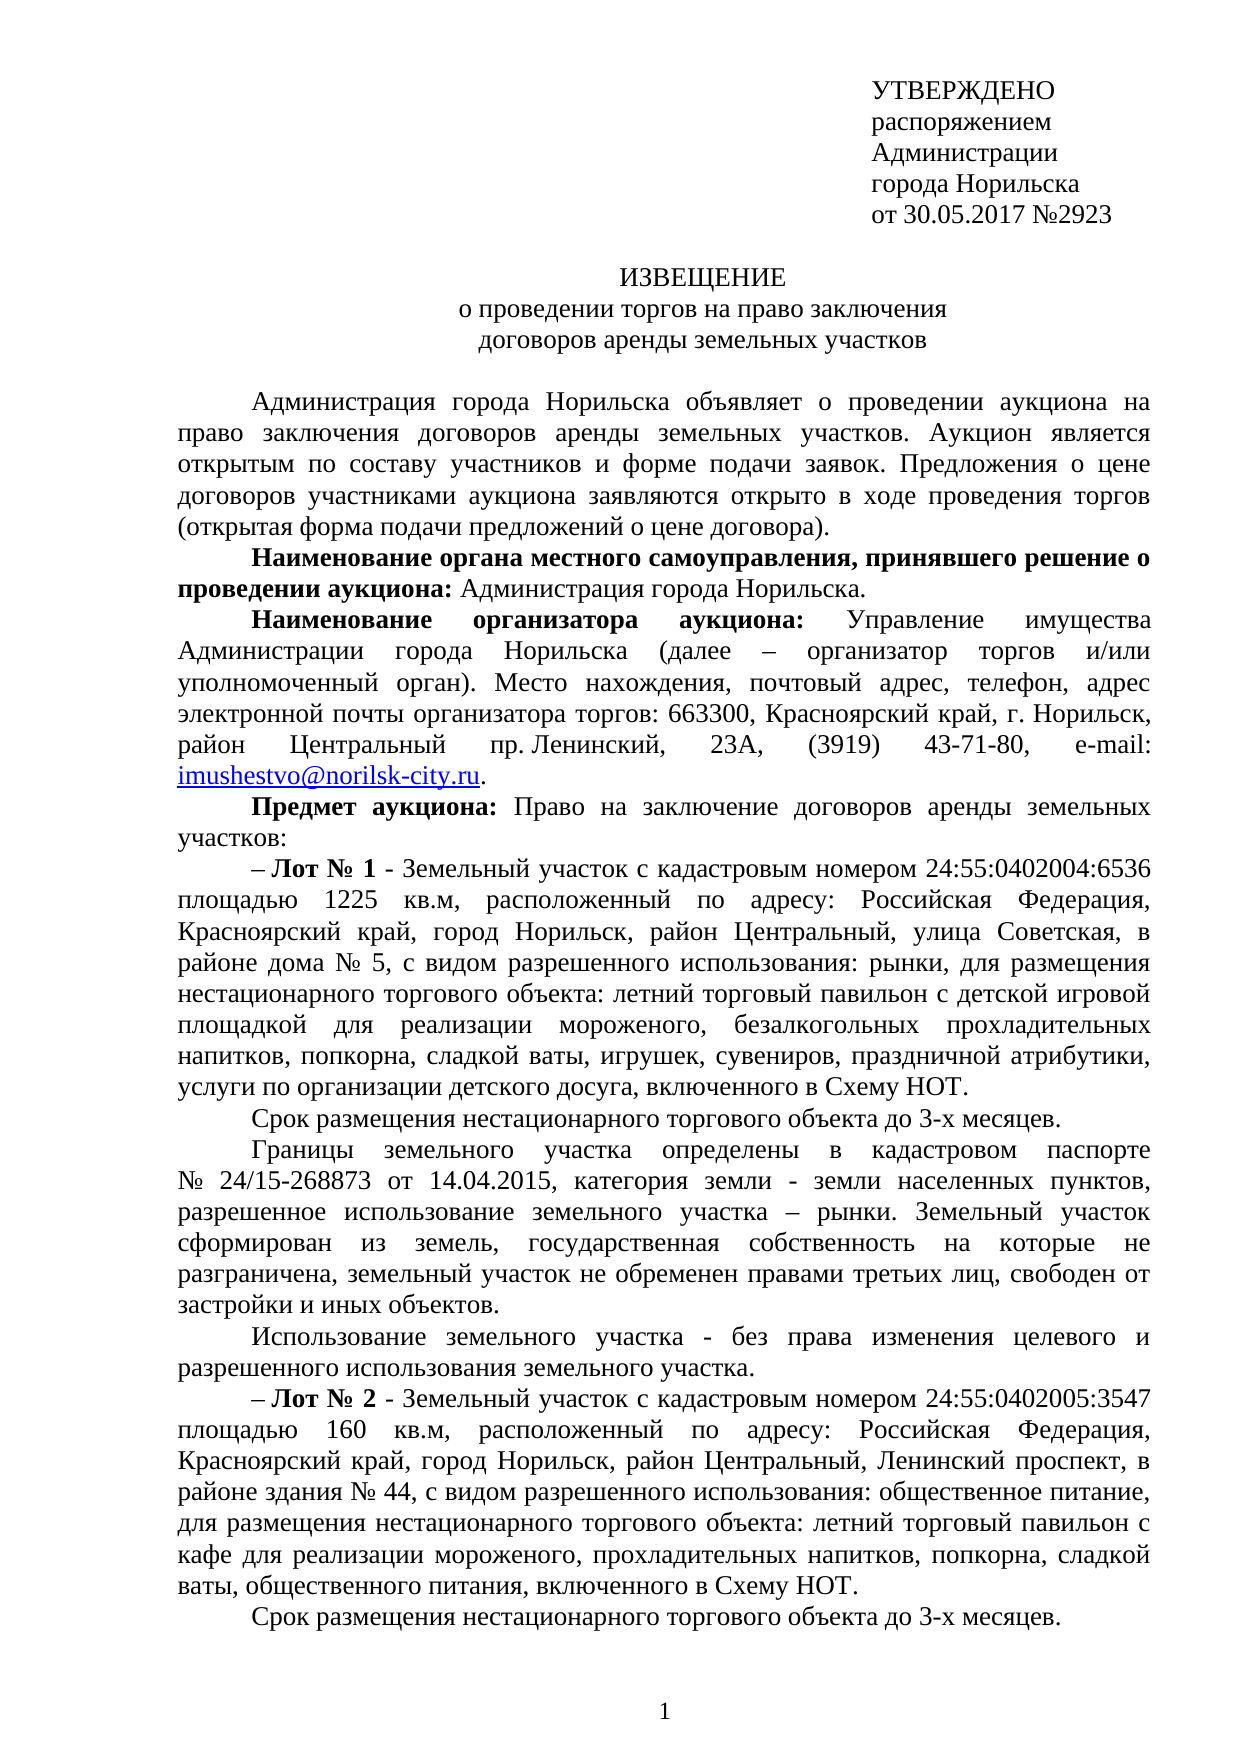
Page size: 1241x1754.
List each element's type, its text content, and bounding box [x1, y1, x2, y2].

text Срок размещения нестационарного торгового объекта до 3-х месяцев. [177, 1102, 1152, 1133]
text ИЗВЕЩЕНИЕ [177, 261, 1154, 292]
text от 30.05.2017 №2923 [871, 198, 1152, 229]
text Использование земельного участка - без права изменения целевого и разрешенного использования земельного участка. [177, 1320, 1152, 1382]
text Администрация города Норильска объявляет о проведении аукциона на право заключения договоров аренды земельных участков. Аукцион является открытым по составу участников и форме подачи заявок. Предложения о цене договоров участниками аукциона заявляются открыто в ходе проведения торгов (открытая форма подачи предложений о цене договора). [177, 385, 1152, 541]
text УТВЕРЖДЕНО [797, 74, 1152, 105]
text Срок размещения нестационарного торгового объекта до 3-х месяцев. [177, 1600, 1152, 1631]
text Границы земельного участка определены в кадастровом паспорте № 24/15-268873 от 14.04.2015, категория земли - земли населенных пунктов, разрешенное использование земельного участка – рынки. Земельный участок сформирован из земель, государственная собственность на которые не разграничена, земельный участок не обременен правами третьих лиц, свободен от застройки и иных объектов. [177, 1133, 1152, 1320]
text – Лот № 1 - Земельный участок с кадастровым номером 24:55:0402004:6536 площадью 1225 кв.м, расположенный по адресу: Российская Федерация, Красноярский край, город Норильск, район Центральный, улица Советская, в районе дома № 5, с видом разрешенного использования: рынки, для размещения нестационарного торгового объекта: летний торговый павильон с детской игровой площадкой для реализации мороженого, безалкогольных прохладительных напитков, попкорна, сладкой ваты, игрушек, сувениров, праздничной атрибутики, услуги по организации детского досуга, включенного в Схему НОТ. [177, 852, 1152, 1102]
text – Лот № 2 - Земельный участок с кадастровым номером 24:55:0402005:3547 площадью 160 кв.м, расположенный по адресу: Российская Федерация, Красноярский край, город Норильск, район Центральный, Ленинский проспект, в районе здания № 44, с видом разрешенного использования: общественное питание, для размещения нестационарного торгового объекта: летний торговый павильон с кафе для реализации мороженого, прохладительных напитков, попкорна, сладкой ваты, общественного питания, включенного в Схему НОТ. [177, 1382, 1152, 1600]
text Наименование органа местного самоуправления, принявшего решение о проведении аукциона: Администрация города Норильска. [177, 541, 1152, 603]
text о проведении торгов на право заключения [177, 292, 1154, 323]
text договоров аренды земельных участков [177, 323, 1154, 354]
text города Норильска [797, 167, 1152, 198]
text распоряжением Администрации [871, 105, 1152, 167]
text Наименование организатора аукциона: Управление имущества Администрации города Норильска (далее – организатор торгов и/или уполномоченный орган). Место нахождения, почтовый адрес, телефон, адрес электронной почты организатора торгов: 663300, Красноярский край, г. Норильск, район Центральный пр. Ленинский, 23А, (3919) 43-71-80, e-mail: imushestvo@norilsk-city.ru. [177, 603, 1152, 790]
text Предмет аукциона: Право на заключение договоров аренды земельных участков: [177, 790, 1152, 852]
